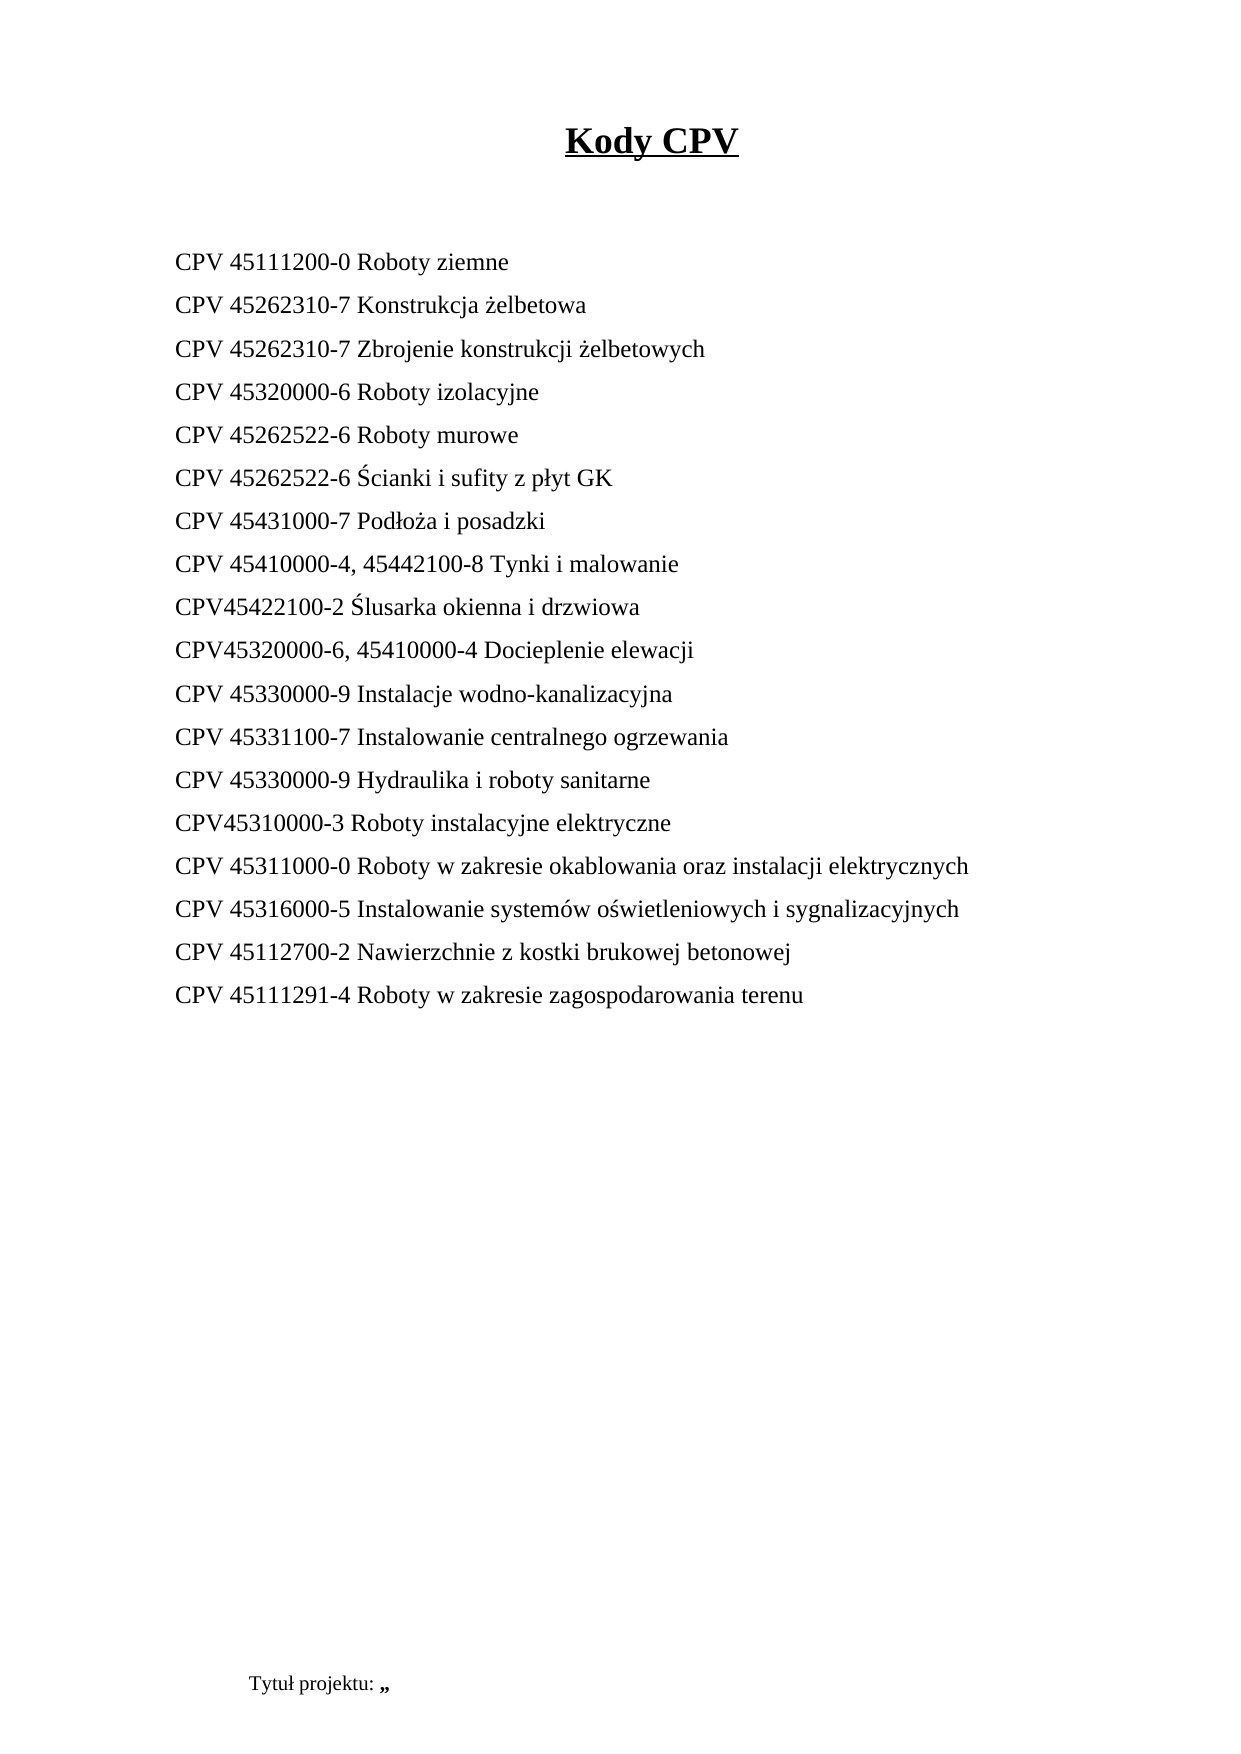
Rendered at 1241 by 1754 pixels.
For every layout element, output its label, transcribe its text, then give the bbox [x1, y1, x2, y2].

text CPV 45410000-4, 45442100-8 Tynki i malowanie [175, 549, 1126, 578]
text CPV 45262522-6 Ścianki i sufity z płyt GK [175, 463, 1126, 492]
text CPV 45262310-7 Zbrojenie konstrukcji żelbetowych [175, 334, 1126, 362]
text CPV 45262310-7 Konstrukcja żelbetowa [175, 291, 1126, 319]
text CPV 45111200-0 Roboty ziemne [175, 247, 1126, 276]
text CPV 45431000-7 Podłoża i posadzki [175, 506, 1126, 535]
text CPV45310000-3 Roboty instalacyjne elektryczne [175, 808, 1126, 837]
text CPV 45330000-9 Hydraulika i roboty sanitarne [175, 765, 1126, 794]
text CPV 45316000-5 Instalowanie systemów oświetleniowych i sygnalizacyjnych [175, 894, 1126, 923]
text CPV 45111291-4 Roboty w zakresie zagospodarowania terenu [175, 981, 1126, 1009]
text CPV 45112700-2 Nawierzchnie z kostki brukowej betonowej [175, 937, 1126, 966]
text CPV 45311000-0 Roboty w zakresie okablowania oraz instalacji elektrycznych [175, 851, 1126, 880]
text CPV45422100-2 Ślusarka okienna i drzwiowa [175, 592, 1126, 621]
text CPV 45330000-9 Instalacje wodno-kanalizacyjna [175, 679, 1126, 707]
text Kody CPV [177, 118, 1126, 161]
text CPV45320000-6, 45410000-4 Docieplenie elewacji [175, 636, 1126, 664]
text CPV 45331100-7 Instalowanie centralnego ogrzewania [175, 722, 1126, 751]
text CPV 45262522-6 Roboty murowe [175, 420, 1126, 449]
text CPV 45320000-6 Roboty izolacyjne [175, 377, 1126, 406]
